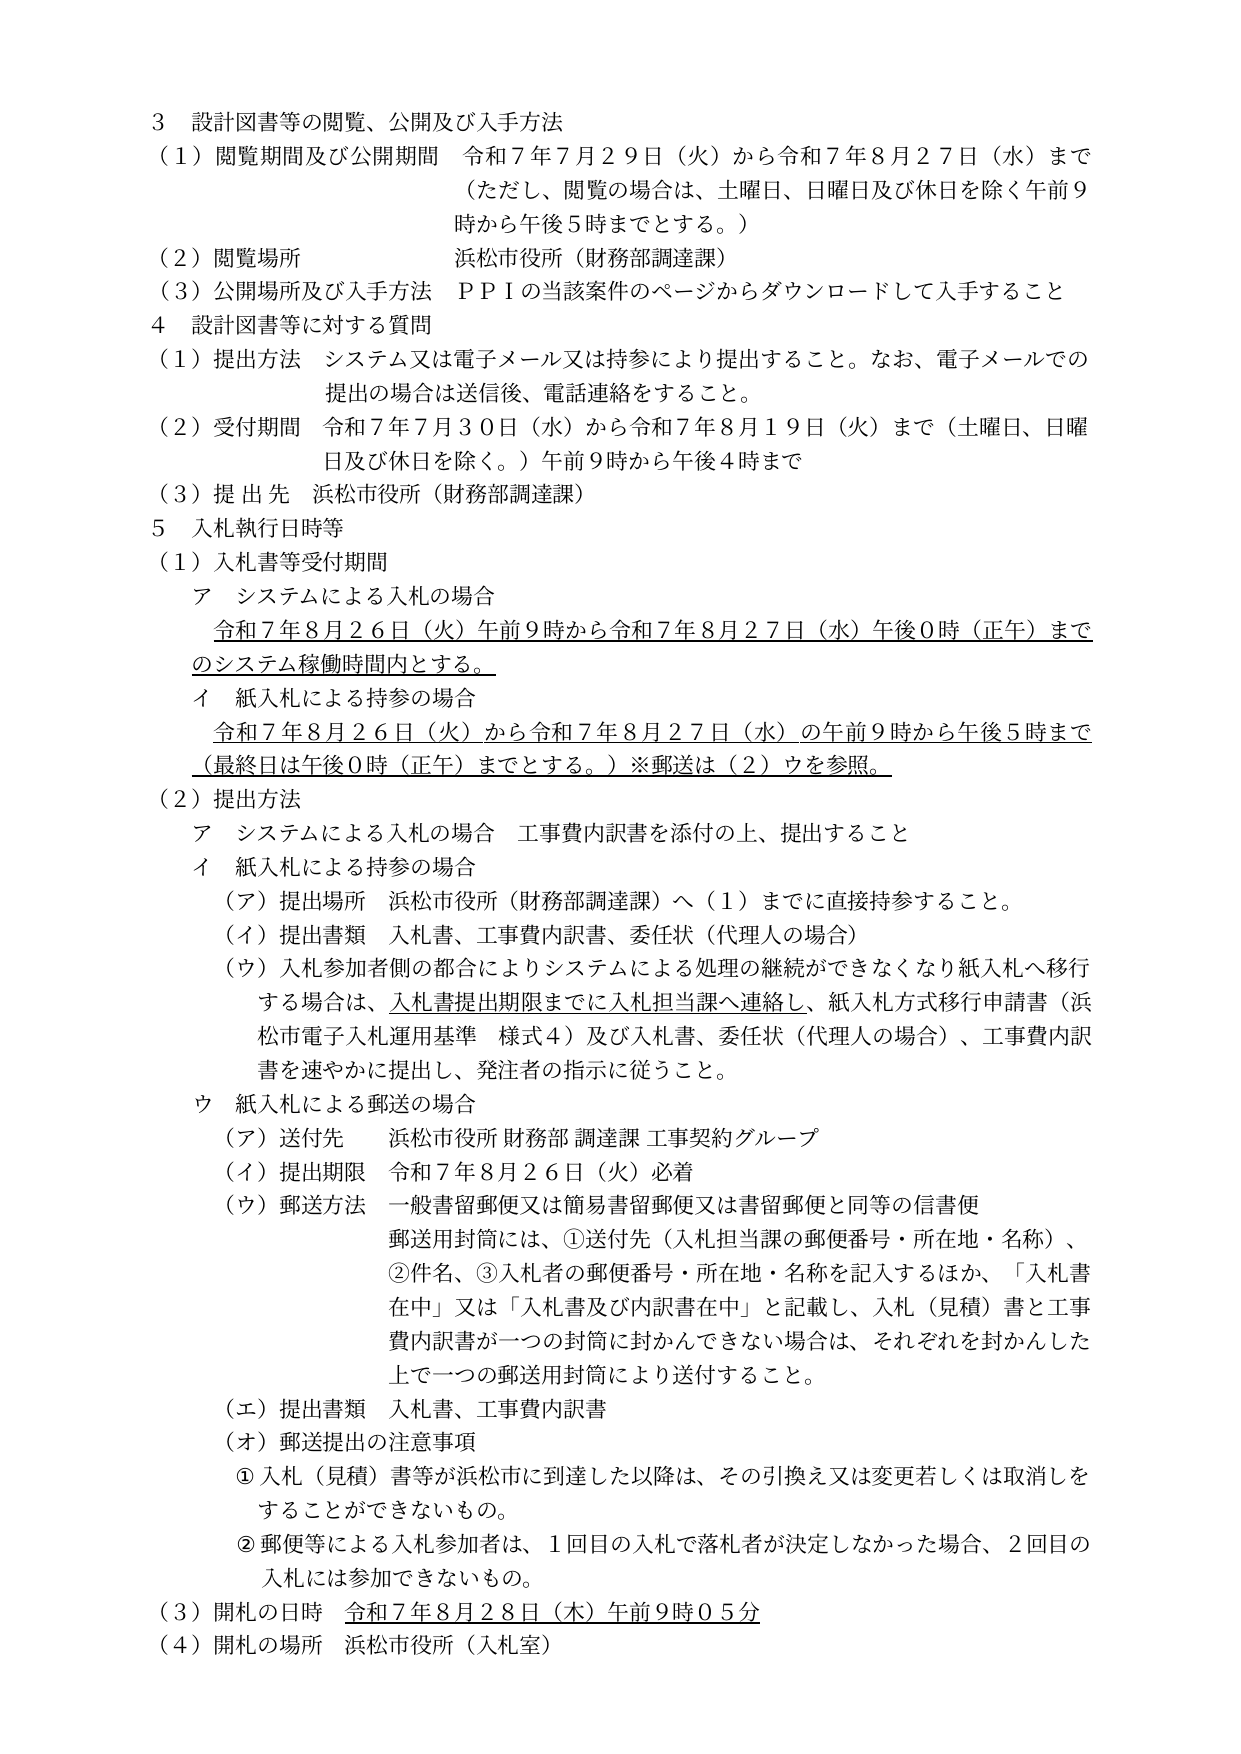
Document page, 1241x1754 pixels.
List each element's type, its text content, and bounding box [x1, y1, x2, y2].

text （１）入札書等受付期間 [148, 544, 1092, 578]
text （３）公開場所及び入手方法 ＰＰＩの当該案件のページからダウンロードして入手すること [148, 273, 1092, 307]
text （２）受付期間 令和７年７月３０日（水）から令和７年８月１９日（火）まで（土曜日、日曜日及び休日を除く。）午前９時から午後４時まで [148, 409, 1092, 477]
text （エ）提出書類 入札書、工事費内訳書 [148, 1391, 1092, 1424]
text （イ）提出書類 入札書、工事費内訳書、委任状（代理人の場合） [148, 917, 1092, 951]
text （３）提 出 先 浜松市役所（財務部調達課） [148, 477, 1092, 510]
text イ 紙入札による持参の場合 [148, 680, 1092, 713]
text イ 紙入札による持参の場合 [148, 849, 1092, 883]
text （４）開札の場所 浜松市役所（入札室） [148, 1628, 1092, 1661]
text （１）提出方法 システム又は電子メール又は持参により提出すること。なお、電子メールでの提出の場合は送信後、電話連絡をすること。 [148, 341, 1092, 409]
text （１）閲覧期間及び公開期間 令和７年７月２９日（火）から令和７年８月２７日（水）まで（ただし、閲覧の場合は、土曜日、日曜日及び休日を除く午前９時から午後５時までとする。） [148, 138, 1092, 239]
text ５ 入札執行日時等 [148, 510, 1092, 544]
text ②郵便等による入札参加者は、１回目の入札で落札者が決定しなかった場合、２回目の入札には参加できないもの。 [236, 1526, 1092, 1594]
text ウ 紙入札による郵送の場合 [148, 1086, 1092, 1120]
text （２）閲覧場所 浜松市役所（財務部調達課） [148, 239, 1092, 273]
text ア システムによる入札の場合 工事費内訳書を添付の上、提出すること [148, 815, 1092, 849]
text ①入札（見積）書等が浜松市に到達した以降は、その引換え又は変更若しくは取消しをすることができないもの。 [235, 1458, 1092, 1526]
text （３）開札の日時 令和７年８月２８日（木）午前９時０５分 [148, 1594, 1092, 1628]
text （２）提出方法 [148, 781, 1092, 815]
text ア システムによる入札の場合 [148, 578, 1092, 612]
text （ウ）郵送方法 一般書留郵便又は簡易書留郵便又は書留郵便と同等の信書便 [148, 1187, 1092, 1221]
text （ア）提出場所 浜松市役所（財務部調達課）へ（１）までに直接持参すること。 [148, 883, 1092, 917]
text ３ 設計図書等の閲覧、公開及び入手方法 [148, 104, 1092, 138]
text （イ）提出期限 令和７年８月２６日（火）必着 [148, 1154, 1092, 1187]
text 令和７年８月２６日（火）午前９時から令和７年８月２７日（水）午後０時（正午）までのシステム稼働時間内とする。 [191, 612, 1092, 680]
text （ア）送付先 浜松市役所 財務部 調達課 工事契約グループ [148, 1120, 1092, 1154]
text （ウ）入札参加者側の都合によりシステムによる処理の継続ができなくなり紙入札へ移行する場合は、入札書提出期限までに入札担当課へ連絡し、紙入札方式移行申請書（浜松市電子入札運用基準 様式４）及び入札書、委任状（代理人の場合）、工事費内訳書を速やかに提出し、発注者の指示に従うこと。 [148, 951, 1092, 1086]
text 郵送用封筒には、①送付先（入札担当課の郵便番号・所在地・名称）、②件名、③入札者の郵便番号・所在地・名称を記入するほか、「入札書在中」又は「入札書及び内訳書在中」と記載し、入札（見積）書と工事費内訳書が一つの封筒に封かんできない場合は、それぞれを封かんした上で一つの郵送用封筒により送付すること。 [148, 1221, 1092, 1391]
text （オ）郵送提出の注意事項 [148, 1424, 1092, 1458]
text ４ 設計図書等に対する質問 [148, 307, 1092, 341]
text 令和７年８月２６日（火）から令和７年８月２７日（水）の午前９時から午後５時まで（最終日は午後０時（正午）までとする。）※郵送は（２）ウを参照。 [191, 713, 1092, 781]
